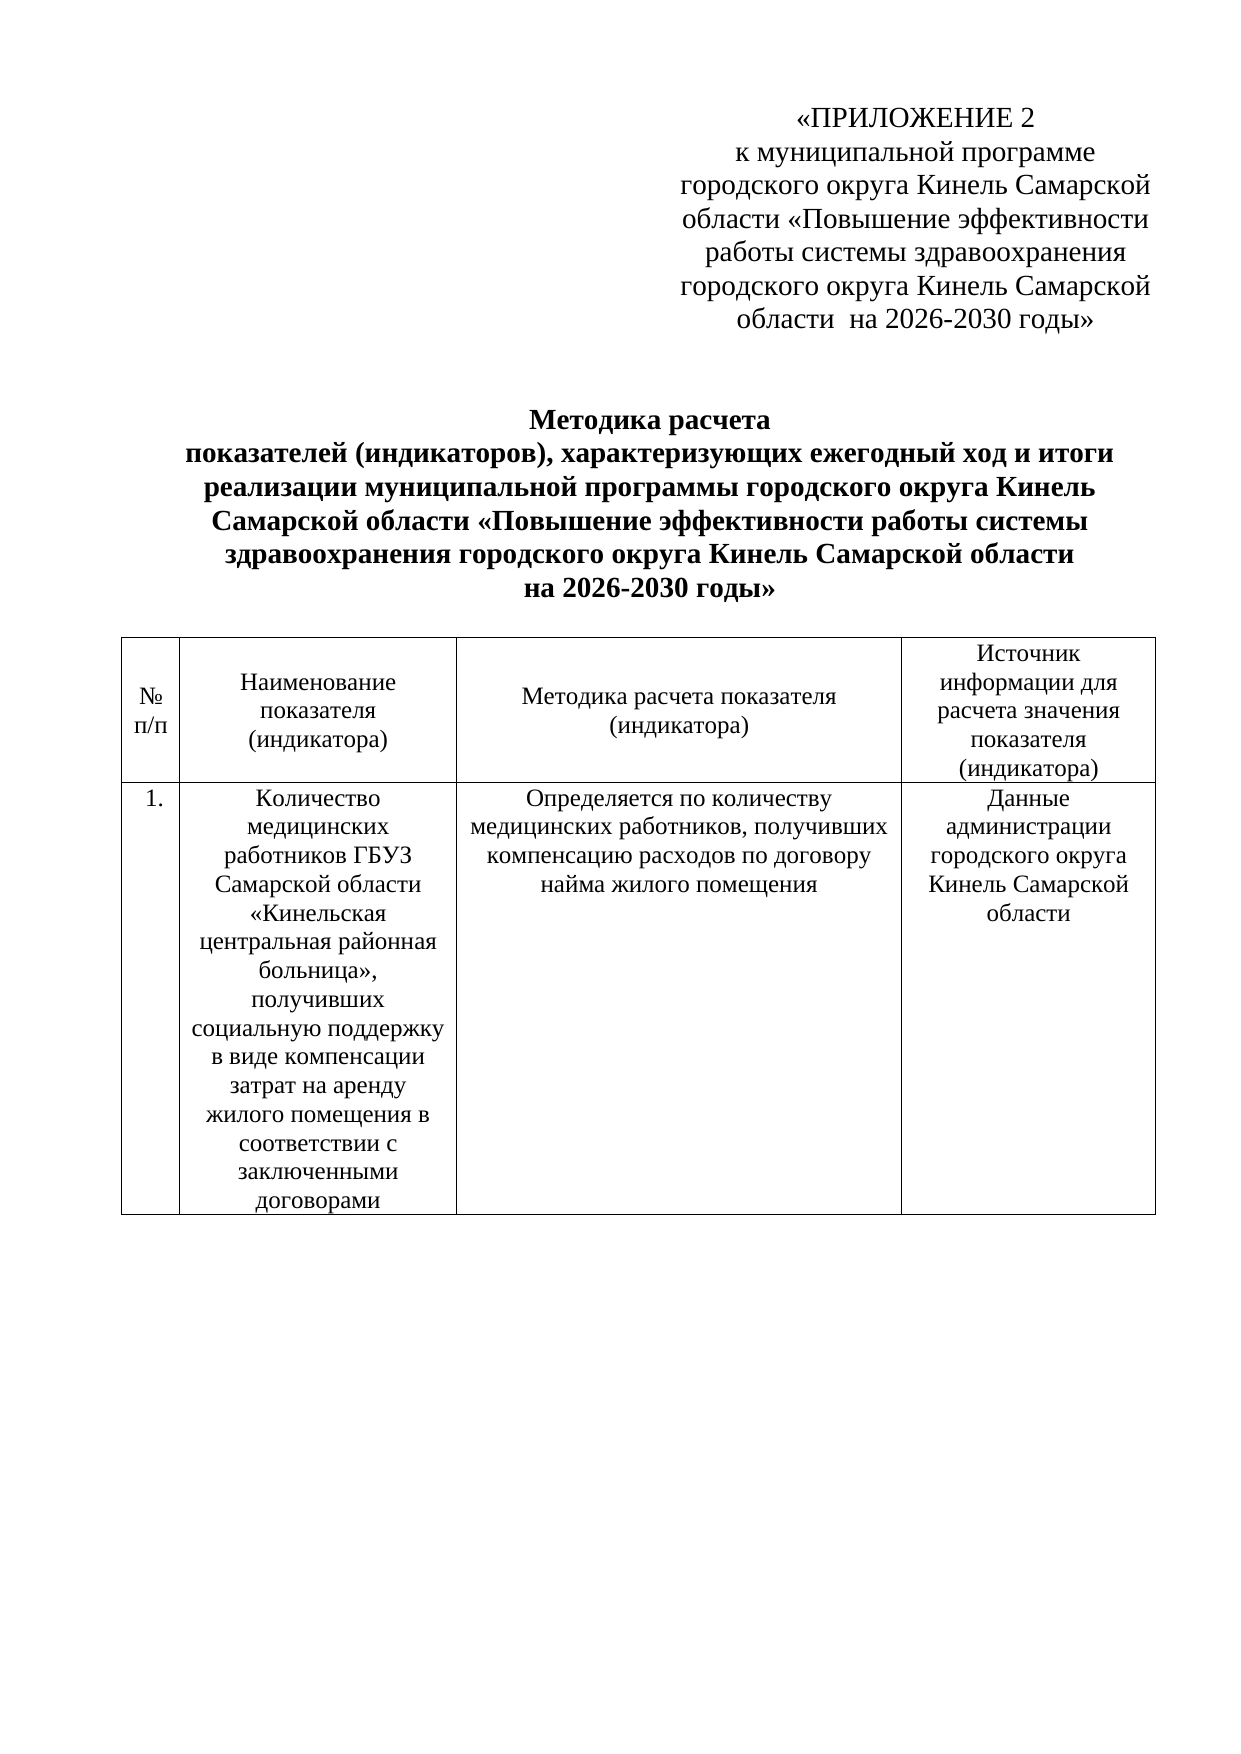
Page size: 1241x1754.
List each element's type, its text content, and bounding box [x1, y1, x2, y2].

table_cell [122, 783, 179, 1214]
table_header Методика расчета показателя (индикатора) [457, 638, 901, 782]
table_cell Данные администрации городского округа Кинель Самарской области [902, 783, 1155, 1214]
table_cell Определяется по количеству медицинских работников, получивших компенсацию расходов по договору найма жилого помещения [457, 783, 901, 1214]
text показателей (индикаторов), характеризующих ежегодный ход и итоги реализации муниципальной программы городского округа Кинель Самарской области «Повышение эффективности работы системы здравоохранения городского округа Кинель Самарской области [133, 436, 1166, 570]
text Методика расчета [133, 402, 1166, 436]
table_cell Количество медицинских работников ГБУЗ Самарской области «Кинельская центральная районная больница», получивших социальную поддержку в виде компенсации затрат на аренду жилого помещения в соответствии с заключенными договорами [180, 783, 456, 1214]
table_header Источник информации для расчета значения показателя (индикатора) [902, 638, 1155, 782]
table_header № п/п [122, 638, 179, 782]
text к муниципальной программе городского округа Кинель Самарской области «Повышение эффективности работы системы здравоохранения городского округа Кинель Самарской области на 2026-2030 годы» [664, 134, 1166, 335]
text «ПРИЛОЖЕНИЕ 2 [664, 100, 1166, 134]
text на 2026-2030 годы» [133, 570, 1166, 603]
table_header Наименование показателя (индикатора) [180, 638, 456, 782]
